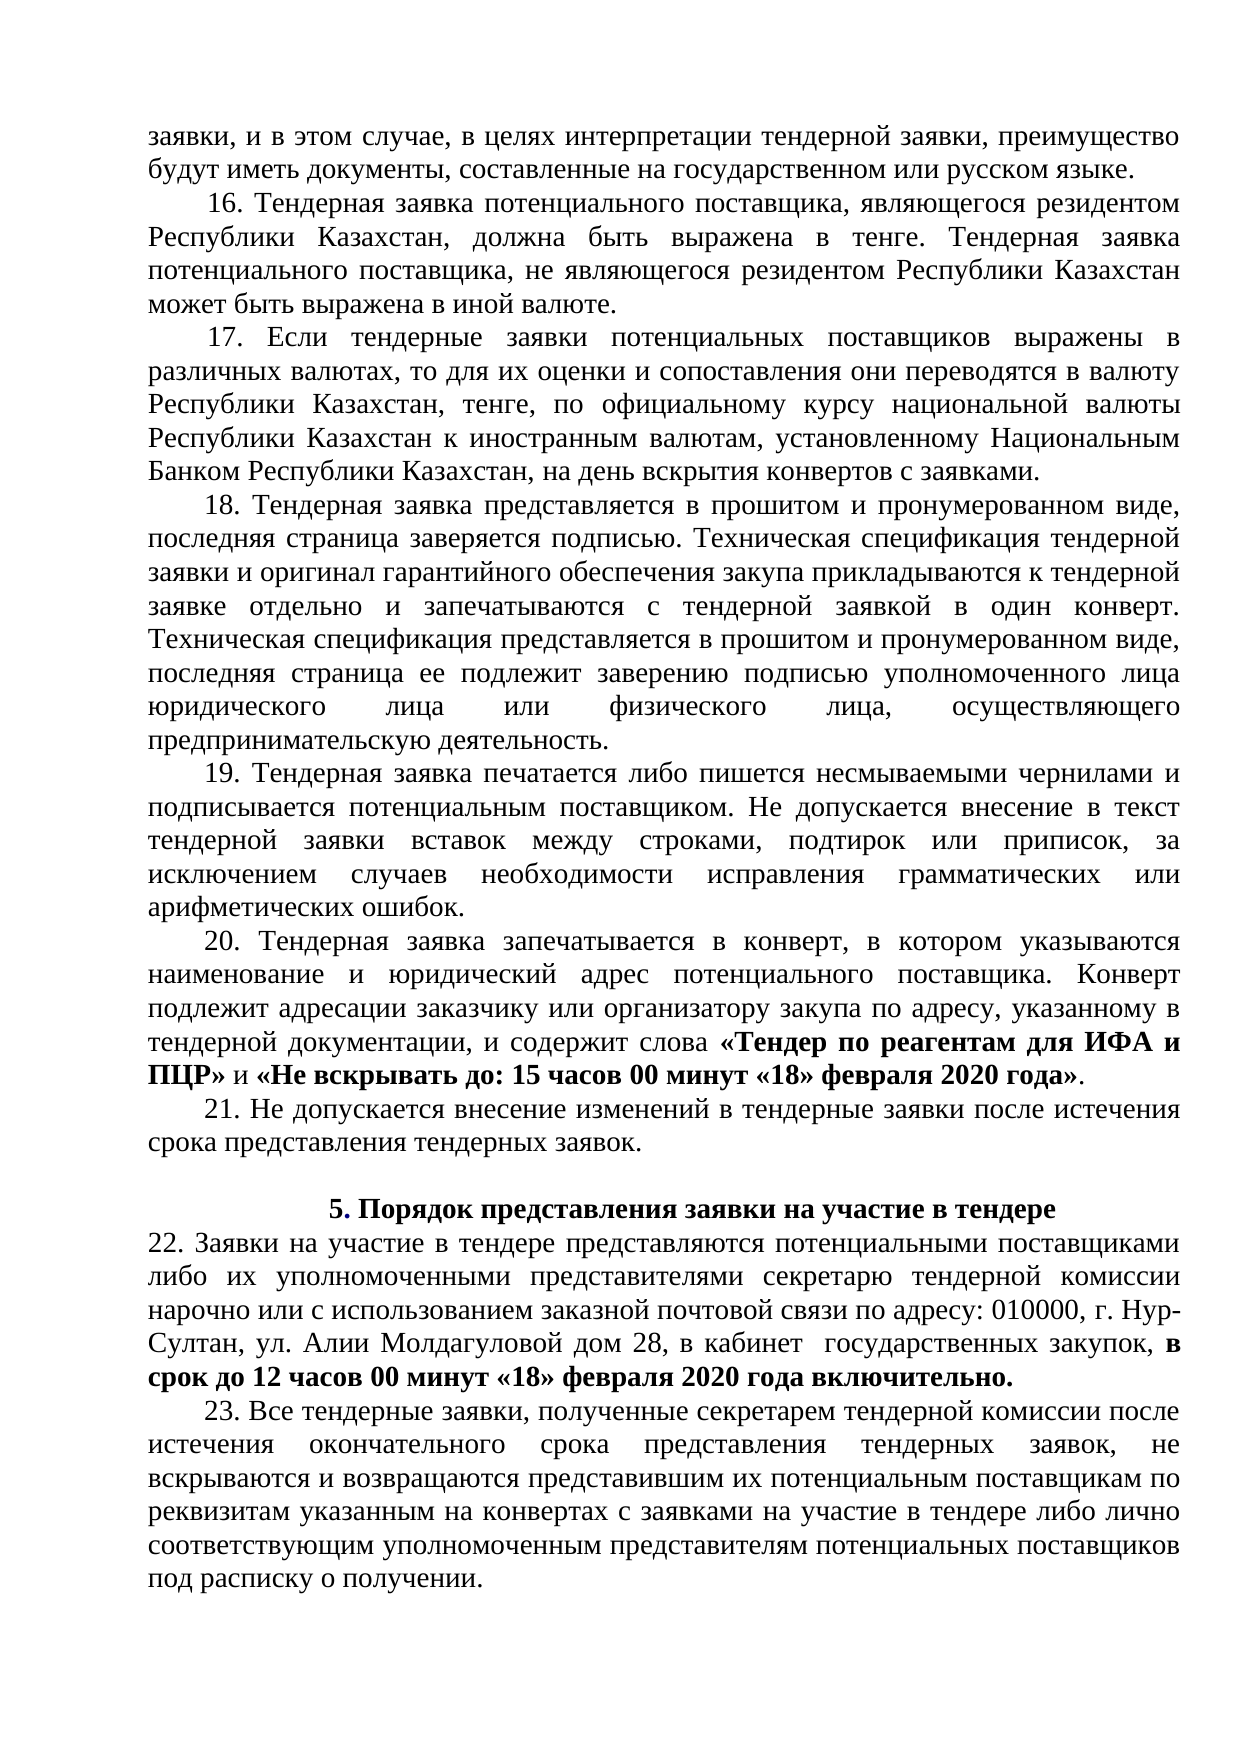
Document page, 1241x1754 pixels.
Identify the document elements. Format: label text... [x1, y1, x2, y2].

text 19. Тендерная заявка печатается либо пишется несмываемыми чернилами и подписывается потенциальным поставщиком. Не допускается внесение в текст тендерной заявки вставок между строками, подтирок или приписок, за исключением случаев необходимости исправления грамматических или арифметических ошибок. [148, 755, 1181, 923]
text 20. Тендерная заявка запечатывается в конверт, в котором указываются наименование и юридический адрес потенциального поставщика. Конверт подлежит адресации заказчику или организатору закупа по адресу, указанному в тендерной документации, и содержит слова «Тендер по реагентам для ИФА и ПЦР» и «Не вскрывать до: 15 часов 00 минут «18» февраля 2020 года». [148, 923, 1181, 1091]
text 5. Порядок представления заявки на участие в тендере [148, 1191, 1181, 1225]
text 17. Если тендерные заявки потенциальных поставщиков выражены в различных валютах, то для их оценки и сопоставления они переводятся в валюту Республики Казахстан, тенге, по официальному курсу национальной валюты Республики Казахстан к иностранным валютам, установленному Национальным Банком Республики Казахстан, на день вскрытия конвертов с заявками. [148, 319, 1181, 487]
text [148, 118, 1181, 185]
text 18. Тендерная заявка представляется в прошитом и пронумерованном виде, последняя страница заверяется подписью. Техническая спецификация тендерной заявки и оригинал гарантийного обеспечения закупа прикладываются к тендерной заявке отдельно и запечатываются с тендерной заявкой в один конверт. Техническая спецификация представляется в прошитом и пронумерованном виде, последняя страница ее подлежит заверению подписью уполномоченного лица юридического лица или физического лица, осуществляющего предпринимательскую деятельность. [148, 487, 1181, 755]
text 16. Тендерная заявка потенциального поставщика, являющегося резидентом Республики Казахстан, должна быть выражена в тенге. Тендерная заявка потенциального поставщика, не являющегося резидентом Республики Казахстан может быть выражена в иной валюте. [148, 185, 1181, 319]
text 21. Не допускается внесение изменений в тендерные заявки после истечения срока представления тендерных заявок. [148, 1091, 1181, 1158]
text 23. Все тендерные заявки, полученные секретарем тендерной комиссии после истечения окончательного срока представления тендерных заявок, не вскрываются и возвращаются представившим их потенциальным поставщикам по реквизитам указанным на конвертах с заявками на участие в тендере либо лично соответствующим уполномоченным представителям потенциальных поставщиков под расписку о получении. [148, 1393, 1181, 1594]
text 22. Заявки на участие в тендере представляются потенциальными поставщиками либо их уполномоченными представителями секретарю тендерной комиссии нарочно или с использованием заказной почтовой связи по адресу: 010000, г. Нур-Султан, ул. Алии Молдагуловой дом 28, в кабинет государственных закупок, в срок до 12 часов 00 минут «18» февраля 2020 года включительно. [148, 1225, 1181, 1393]
